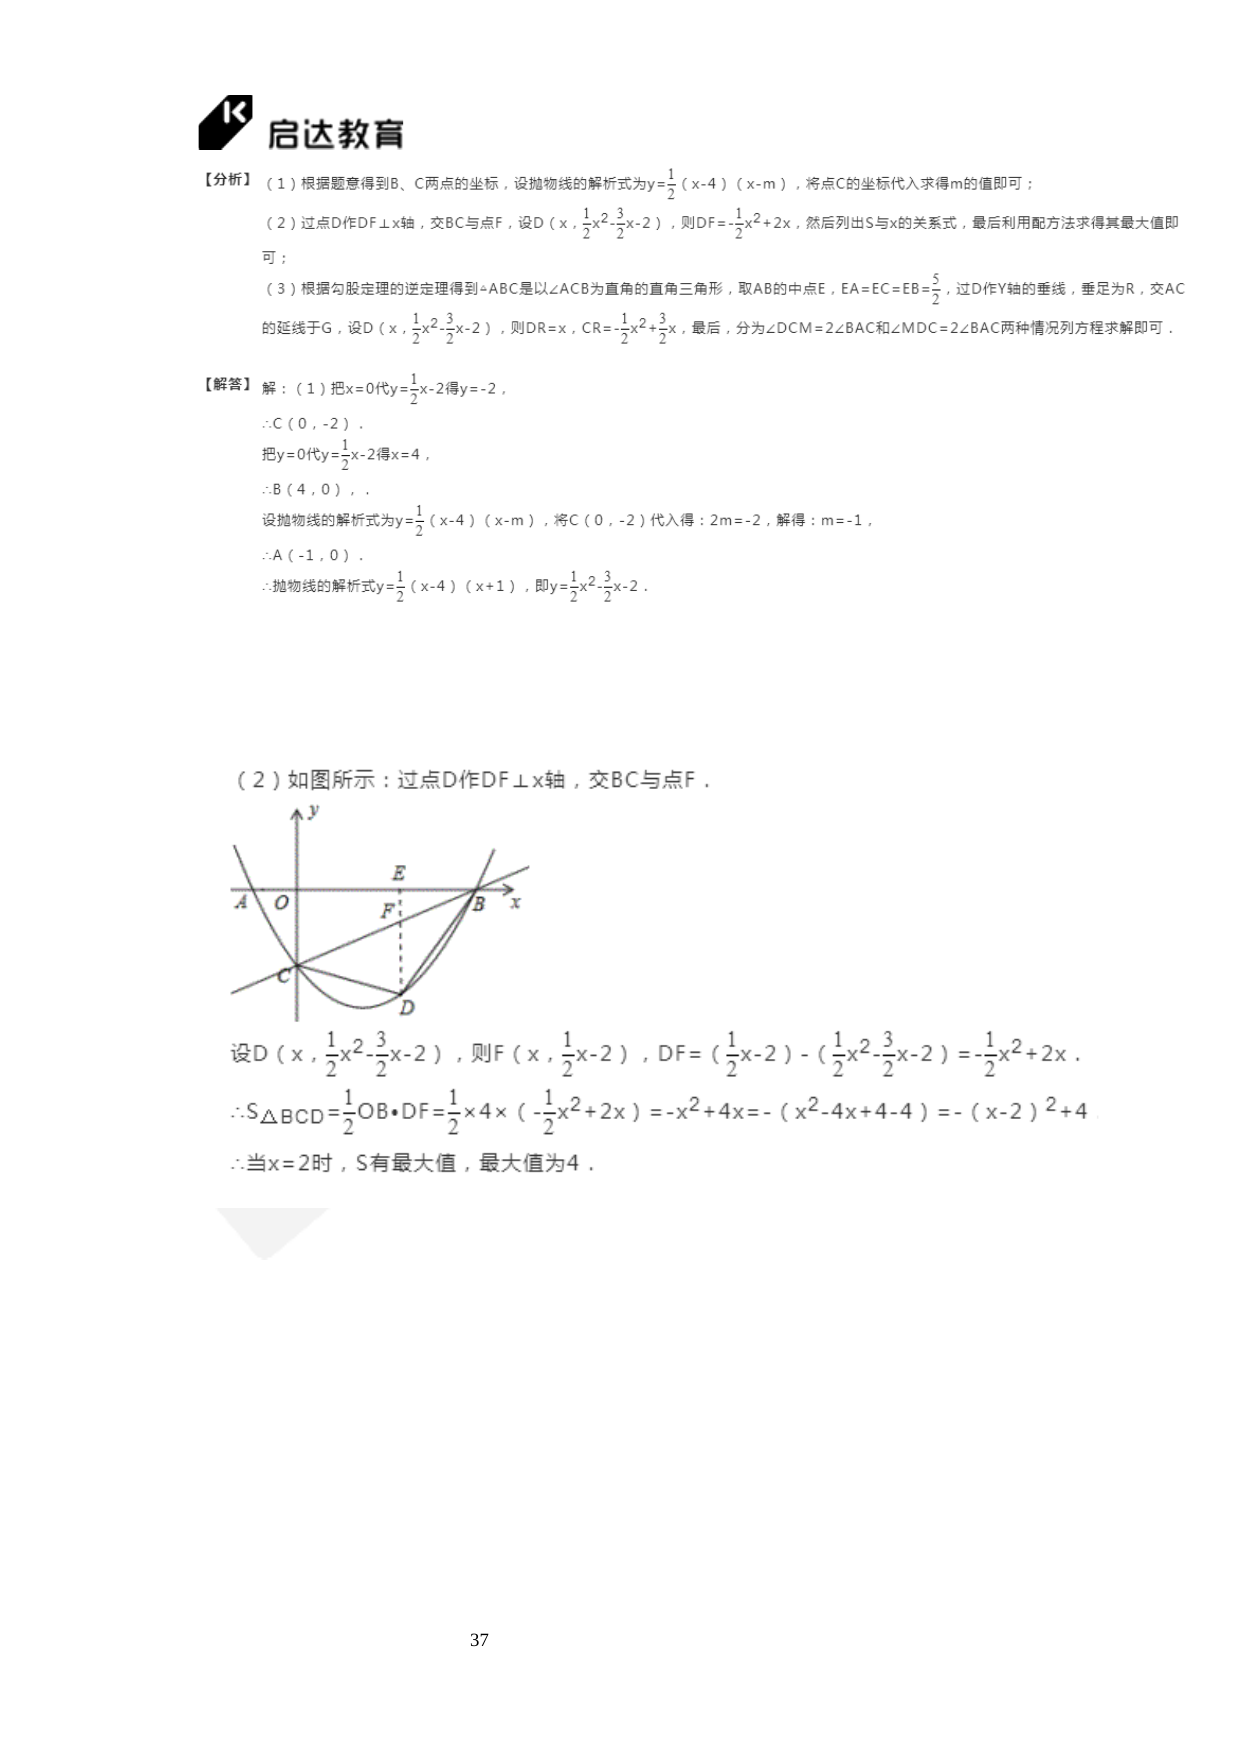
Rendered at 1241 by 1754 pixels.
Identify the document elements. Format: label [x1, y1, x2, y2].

picture [198, 95, 404, 150]
picture [187, 162, 1202, 608]
picture [187, 753, 1099, 1180]
